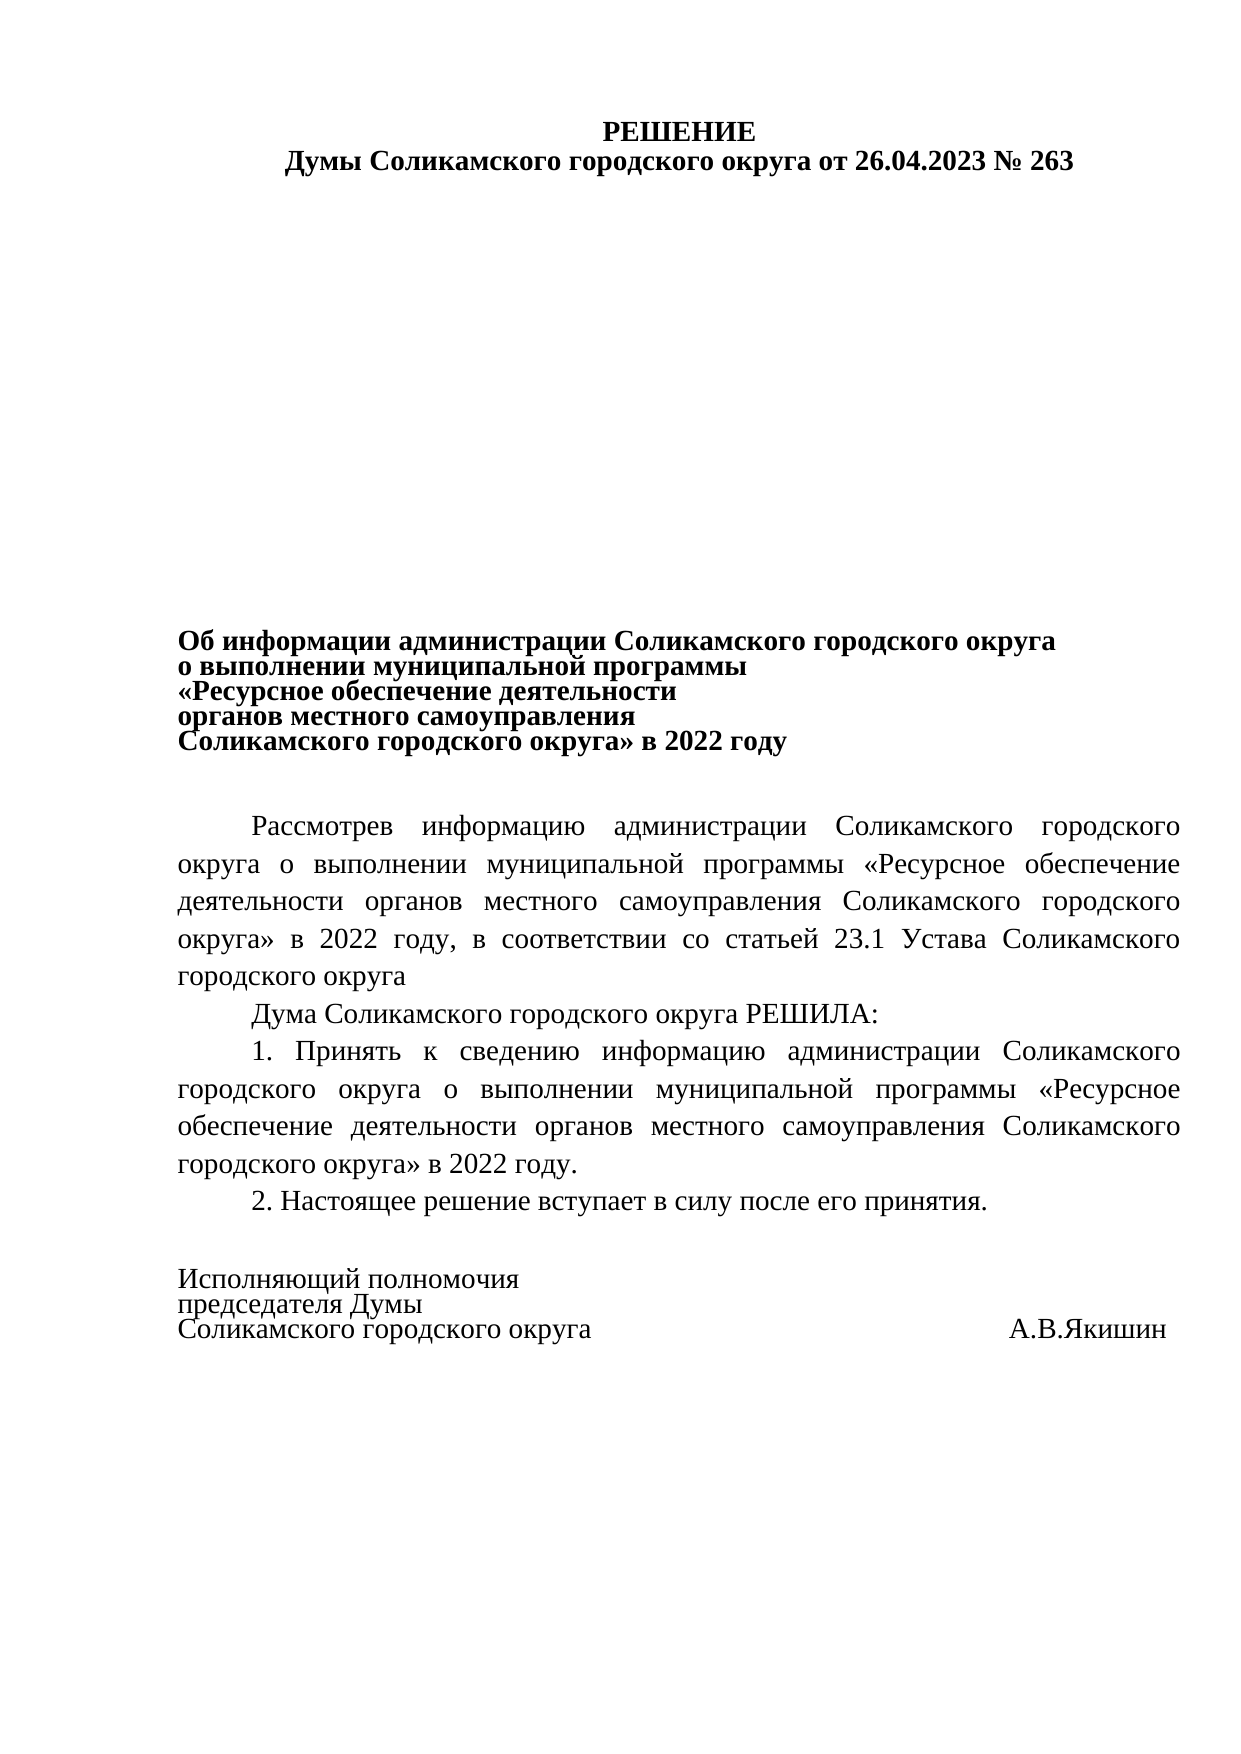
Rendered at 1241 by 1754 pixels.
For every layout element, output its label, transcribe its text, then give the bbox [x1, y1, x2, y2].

text органов местного самоуправления [177, 706, 1181, 731]
text Соликамского городского округа А.В.Якишин [177, 1318, 1181, 1343]
text Дума Соликамского городского округа РЕШИЛА: [177, 993, 1181, 1031]
text Об информации администрации Соликамского городского округа [267, 631, 1181, 656]
text Исполняющий полномочия [177, 1268, 1181, 1293]
text РЕШЕНИЕ [177, 118, 1181, 147]
text 2. Настоящее решение вступает в силу после его принятия. [177, 1181, 1181, 1218]
text председателя Думы [177, 1293, 1181, 1318]
text о выполнении муниципальной программы [177, 656, 1181, 681]
text Думы Соликамского городского округа от 26.04.2023 № 263 [177, 147, 1181, 176]
text 1. Принять к сведению информацию администрации Соликамского городского округа о выполнении муниципальной программы «Ресурсное обеспечение деятельности органов местного самоуправления Соликамского городского округа» в 2022 году. [177, 1031, 1181, 1181]
text Соликамского городского округа» в 2022 году [177, 731, 1181, 756]
text «Ресурсное обеспечение деятельности [177, 681, 1181, 706]
text Рассмотрев информацию администрации Соликамского городского округа о выполнении муниципальной программы «Ресурсное обеспечение деятельности органов местного самоуправления Соликамского городского округа» в 2022 году, в соответствии со статьей 23.1 Устава Соликамского городского округа [177, 806, 1181, 993]
